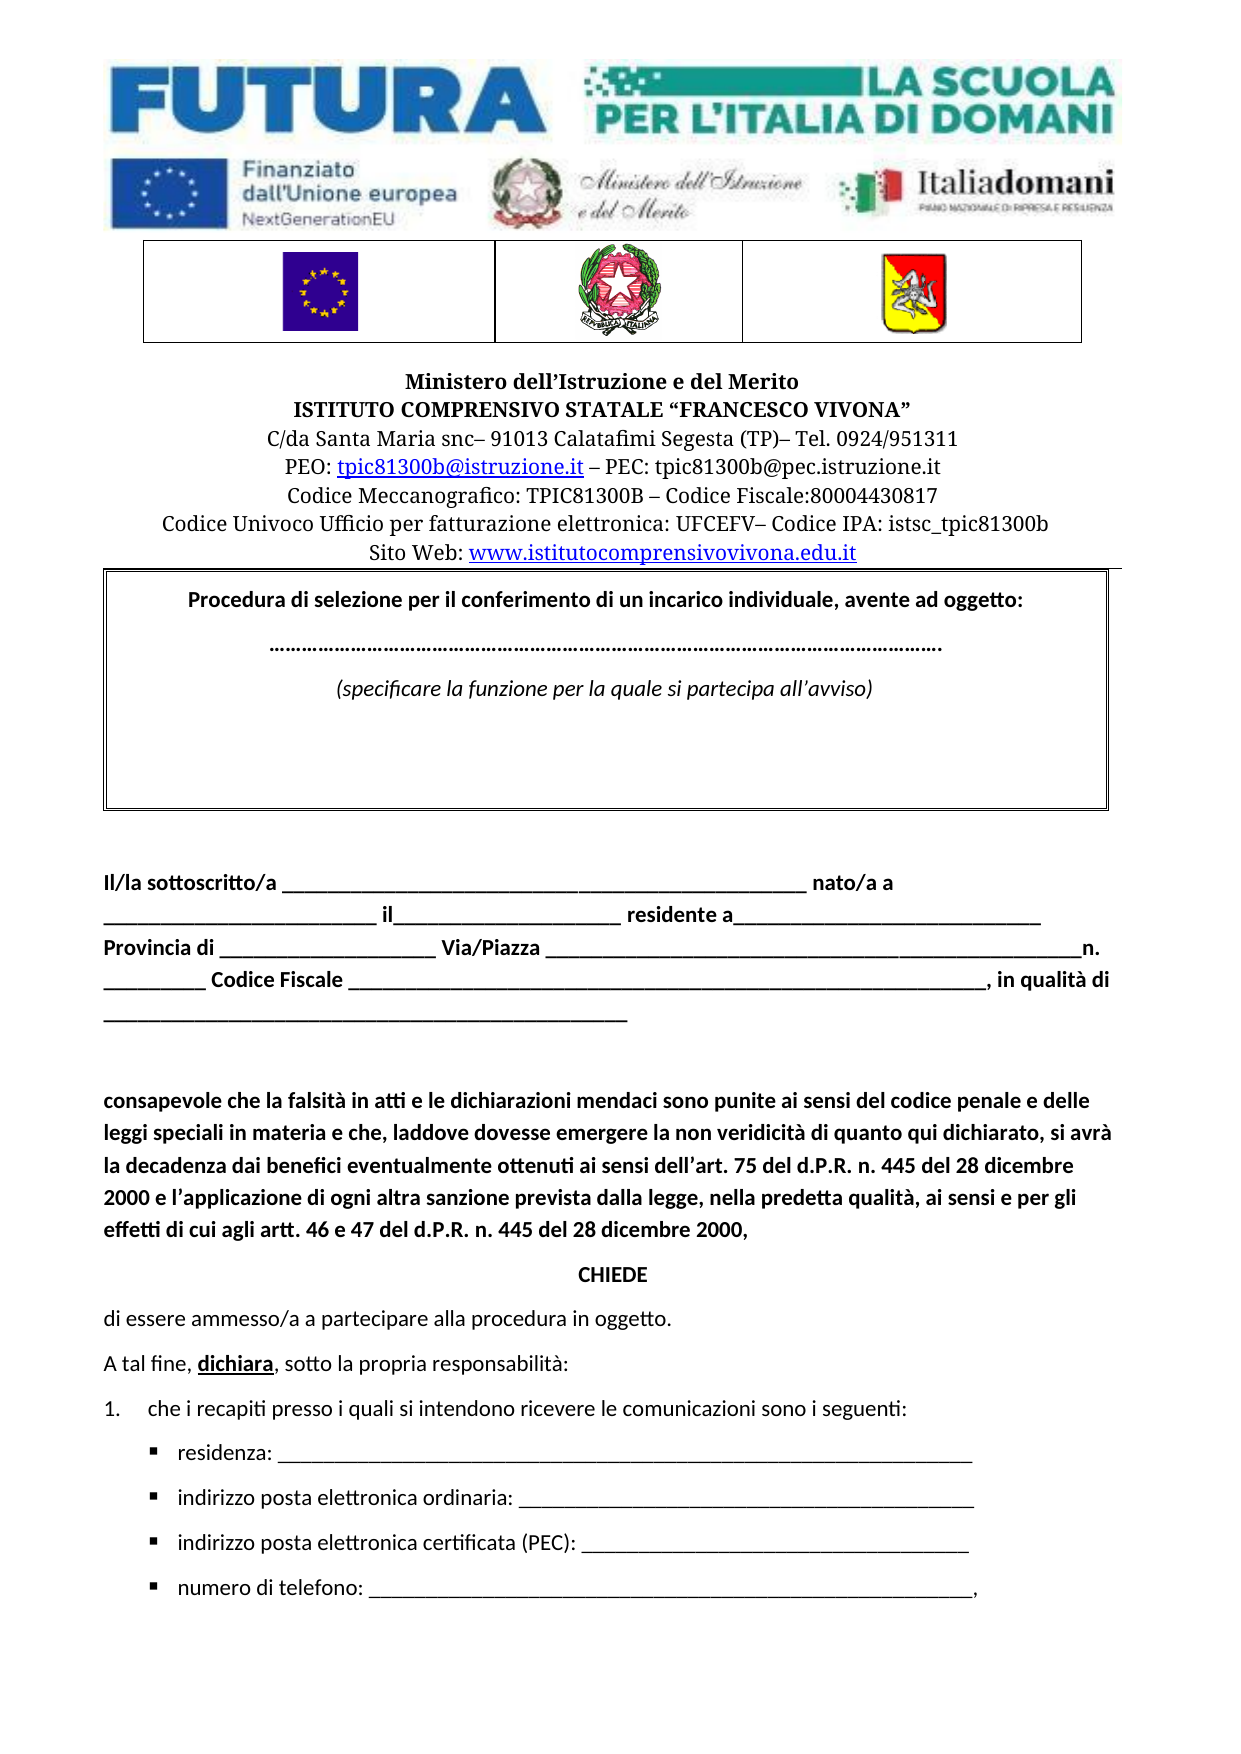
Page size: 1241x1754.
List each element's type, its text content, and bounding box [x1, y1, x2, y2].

text di essere ammesso/a a partecipare alla procedura in oggetto. [103, 1304, 1122, 1332]
table_header OGGETTO: Piano nazionale di ripresa e resilienza, Missione 4 – Istruzione e ricerca – Componente 1 – Potenziamento dell’offerta dei servizi di istruzione dagli asili nido alle università – Investimento 3.2 “Scuola 4.0. – Scuole innovative, cablaggio, nuovi ambienti di apprendimento e laboratori”, finanziato dall’Unione europea – Next generation EU – “Azione 1: Next generation classrooms – Ambienti di apprendimento innovativi” ALLEGATO “A” ALL’AVVISO DOMANDA DI PARTECIPAZIONE Procedura di selezione per il conferimento di un incarico individuale, avente ad oggetto: ……………………………………………………………………………………………………………. (specificare la funzione per la quale si partecipa all’avviso) [107, 572, 1106, 808]
list indirizzo posta elettronica certificata (PEC): __________________________________ [148, 1528, 1122, 1556]
list residenza: _____________________________________________________________ [148, 1438, 1122, 1467]
list che i recapiti presso i quali si intendono ricevere le comunicazioni sono i seguenti: [103, 1394, 1122, 1422]
text consapevole che la falsità in atti e le dichiarazioni mendaci sono punite ai sensi del codice penale e delle leggi speciali in materia e che, laddove dovesse emergere la non veridicità di quanto qui dichiarato, si avrà la decadenza dai benefici eventualmente ottenuti ai sensi dell’art. 75 del d.P.R. n. 445 del 28 dicembre 2000 e l’applicazione di ogni altra sanzione prevista dalla legge, nella predetta qualità, ai sensi e per gli effetti di cui agli artt. 46 e 47 del d.P.R. n. 445 del 28 dicembre 2000, [103, 1086, 1122, 1243]
list indirizzo posta elettronica ordinaria: ________________________________________ [148, 1483, 1122, 1511]
list numero di telefono: _____________________________________________________, [148, 1573, 1122, 1601]
picture [103, 59, 1123, 240]
text CHIEDE [103, 1260, 1122, 1288]
text Il/la sottoscritto/a ______________________________________________ nato/a a ________________________ il____________________ residente a___________________________ Provincia di ___________________ Via/Piazza _______________________________________________n. _________ Codice Fiscale ________________________________________________________, in qualità di ______________________________________________ [103, 868, 1122, 1025]
text A tal fine, dichiara, sotto la propria responsabilità: [103, 1349, 1122, 1377]
